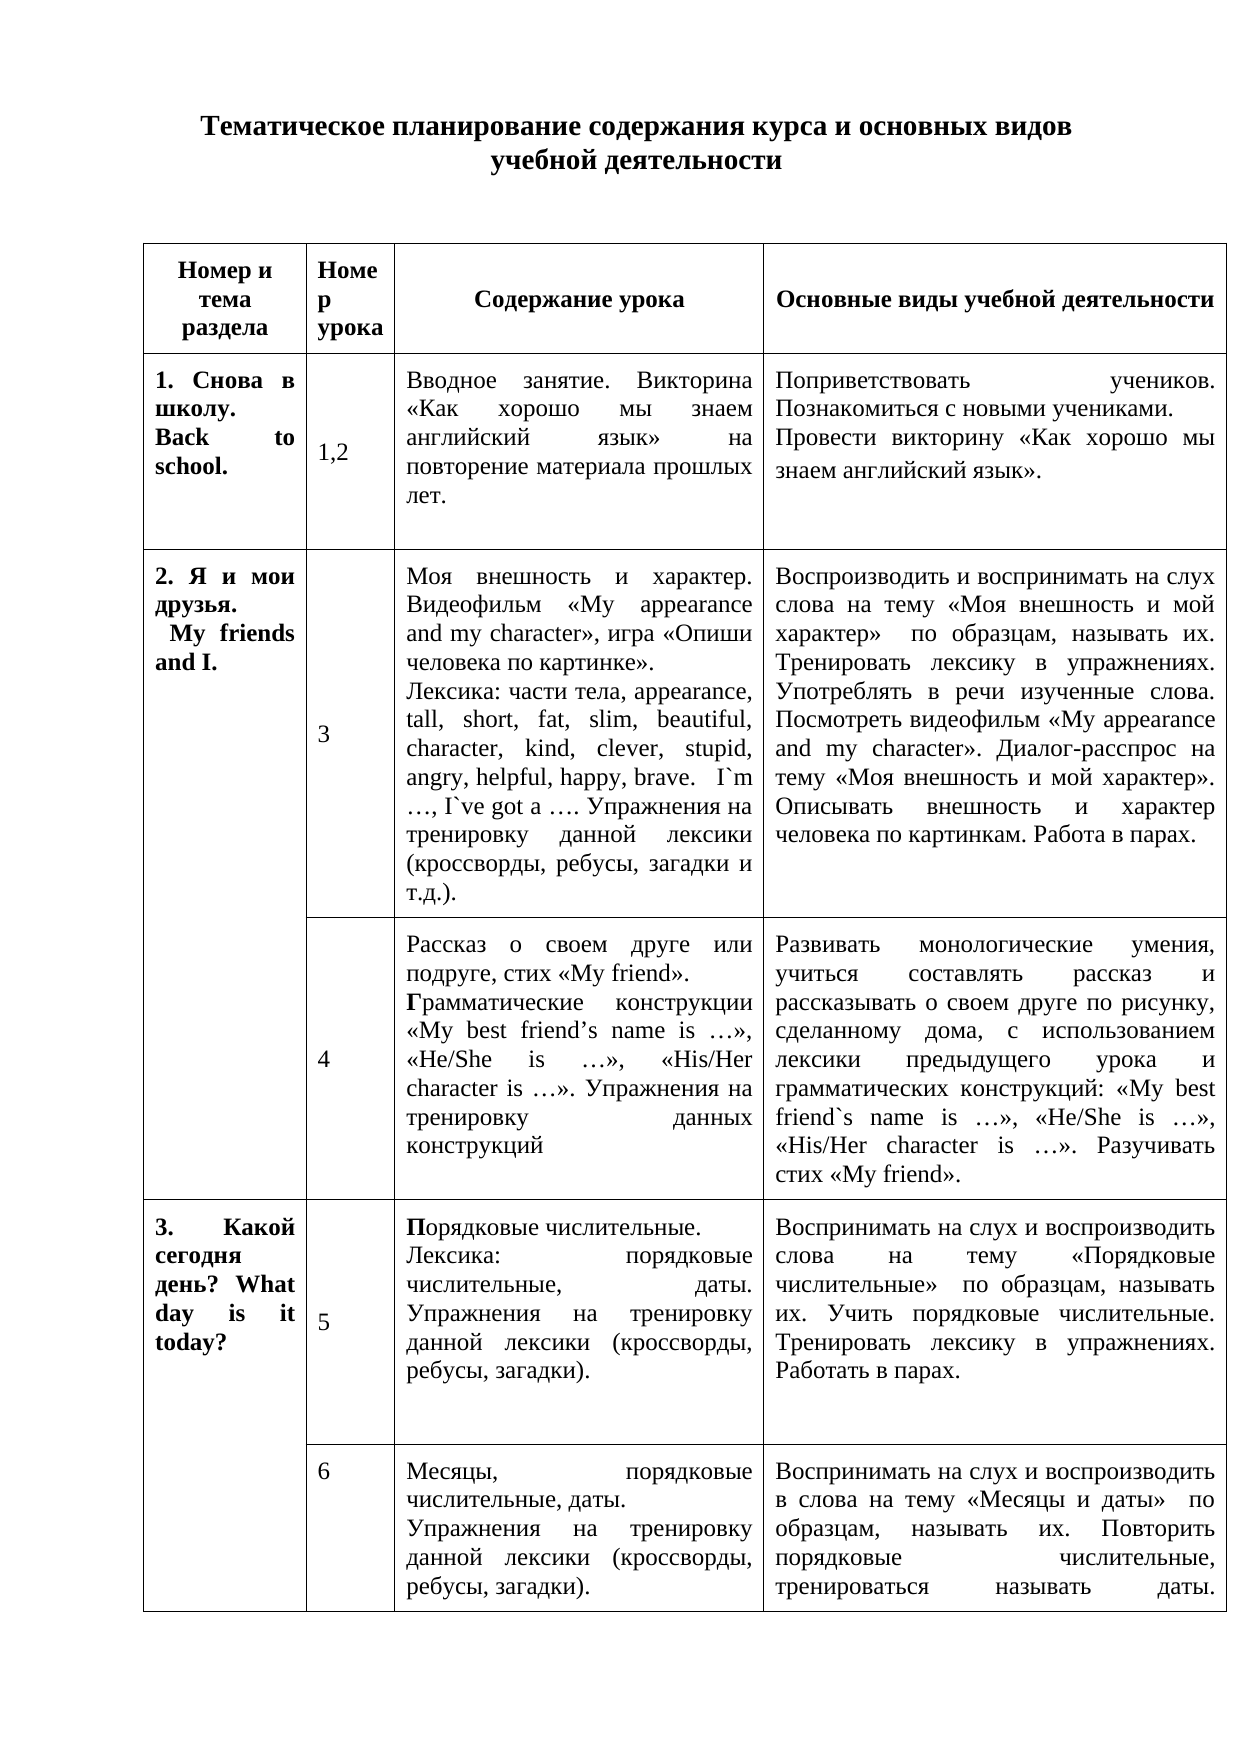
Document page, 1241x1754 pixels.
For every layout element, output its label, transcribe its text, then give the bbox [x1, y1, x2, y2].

text Тематическое планирование содержания курса и основных видов учебной деятельности [144, 108, 1129, 176]
table_cell Поприветствовать учеников. Познакомиться с новыми учениками. Провести викторину «Как хорошо мы знаем английский язык». [764, 354, 1226, 548]
table_cell 3. Какой сегодня день? What day is it today? [144, 1200, 306, 1611]
table_cell 1,2 [307, 354, 394, 548]
table_cell Порядковые числительные. Лексика: порядковые числительные, даты. Упражнения на тренировку данной лексики (кроссворды, ребусы, загадки). [395, 1200, 763, 1443]
table_cell 1. Снова в школу. Back to school. [144, 354, 306, 548]
table_cell 4 [307, 918, 394, 1199]
table_cell 2. Я и мои друзья. My friends and I. [144, 550, 306, 1199]
table_cell 3 [307, 550, 394, 917]
table_cell Воспринимать на слух и воспроизводить слова на тему «Порядковые числительные» по образцам, называть их. Учить порядковые числительные. Тренировать лексику в упражнениях. Работать в парах. [764, 1200, 1226, 1443]
table_header Номер и тема раздела [144, 244, 306, 352]
table_cell 5 [307, 1200, 394, 1443]
table_cell 6 [307, 1445, 394, 1611]
table_cell Рассказ о своем друге или подруге, стих «My friend». Грамматические конструкции «My best friend’s name is …», «He/She is …», «His/Her character is …». Упражнения на тренировку данных конструкций [395, 918, 763, 1199]
table_cell Вводное занятие. Викторина «Как хорошо мы знаем английский язык» на повторение материала прошлых лет. [395, 354, 763, 548]
table_cell Моя внешность и характер. Видеофильм «My appearance and my character», игра «Опиши человека по картинке». Лексика: части тела, appearance, tall, short, fat, slim, beautiful, character, kind, clever, stupid, angry, helpful, happy, brave. I`m …, I`ve got a …. Упражнения на тренировку данной лексики (кроссворды, ребусы, загадки и т.д.). [395, 550, 763, 917]
table_header Основные виды учебной деятельности [764, 244, 1226, 352]
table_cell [395, 1445, 763, 1611]
table_cell Воспроизводить и воспринимать на слух слова на тему «Моя внешность и мой характер» по образцам, называть их. Тренировать лексику в упражнениях. Употреблять в речи изученные слова. Посмотреть видеофильм «My appearance and my character». Диалог-расспрос на тему «Моя внешность и мой характер». Описывать внешность и характер человека по картинкам. Работа в парах. [764, 550, 1226, 917]
table_header Номер урока [307, 244, 394, 352]
table_cell Развивать монологические умения, учиться составлять рассказ и рассказывать о своем друге по рисунку, сделанному дома, с использованием лексики предыдущего урока и грамматических конструкций: «My best friend`s name is …», «He/She is …», «His/Her character is …». Разучивать стих «My friend». [764, 918, 1226, 1199]
table_header Содержание урока [395, 244, 763, 352]
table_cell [764, 1445, 1226, 1611]
